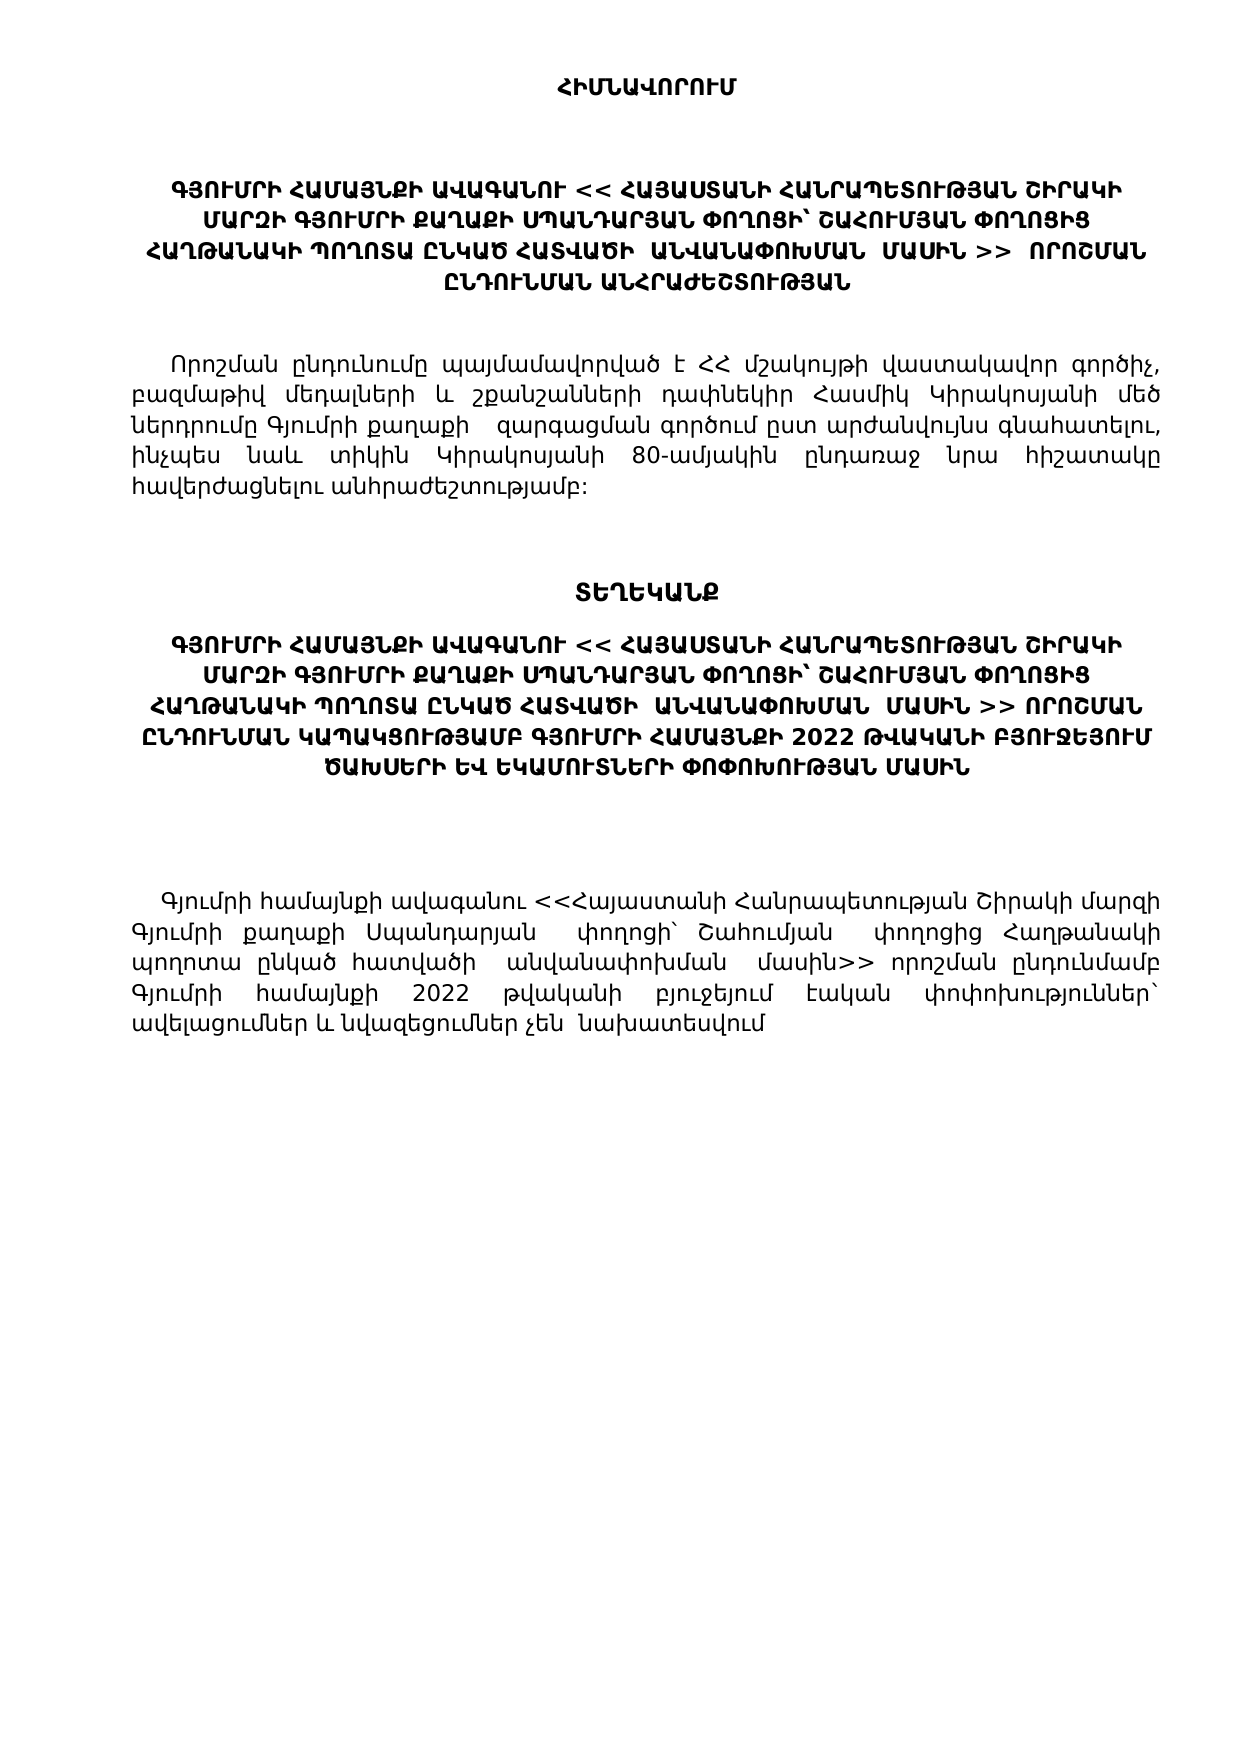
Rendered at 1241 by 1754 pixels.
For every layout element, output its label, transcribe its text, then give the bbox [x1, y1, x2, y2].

text ԳՅՈՒՄՐԻ ՀԱՄԱՅՆՔԻ ԱՎԱԳԱՆՈՒ << ՀԱՅԱՍՏԱՆԻ ՀԱՆՐԱՊԵՏՈՒԹՅԱՆ ՇԻՐԱԿԻ ՄԱՐԶԻ ԳՅՈՒՄՐԻ ՔԱՂԱՔԻ ՍՊԱՆԴԱՐՅԱՆ ՓՈՂՈՑԻ՝ ՇԱՀՈՒՄՅԱՆ ՓՈՂՈՑԻՑ ՀԱՂԹԱՆԱԿԻ ՊՈՂՈՏԱ ԸՆԿԱԾ ՀԱՏՎԱԾԻ ԱՆՎԱՆԱՓՈԽՄԱՆ ՄԱՍԻՆ >> ՈՐՈՇՄԱՆ ԸՆԴՈՒՆՄԱՆ ԿԱՊԱԿՑՈՒԹՅԱՄԲ ԳՅՈՒՄՐԻ ՀԱՄԱՅՆՔԻ 2022 ԹՎԱԿԱՆԻ ԲՅՈՒՋԵՅՈՒՄ ԾԱԽՍԵՐԻ ԵՎ ԵԿԱՄՈՒՏՆԵՐԻ ՓՈՓՈԽՈՒԹՅԱՆ ՄԱՍԻՆ [131, 632, 1162, 781]
text Որոշման ընդունումը պայմամավորված է ՀՀ մշակույթի վաստակավոր գործիչ, բազմաթիվ մեդալների և շքանշանների դափնեկիր Հասմիկ Կիրակոսյանի մեծ ներդրումը Գյումրի քաղաքի զարգացման գործում ըստ արժանվույնս գնահատելու, ինչպես նաև տիկին Կիրակոսյանի 80-ամյակին ընդառաջ նրա հիշատակը հավերժացնելու անհրաժեշտությամբ: [131, 351, 1162, 500]
text Գյումրի համայնքի ավագանու <<Հայաստանի Հանրապետության Շիրակի մարզի Գյումրի քաղաքի Սպանդարյան փողոցի՝ Շահումյան փողոցից Հաղթանակի պողոտա ընկած հատվածի անվանափոխման մասին>> որոշման ընդունմամբ Գյումրի համայնքի 2022 թվականի բյուջեյում էական փոփոխություններ` ավելացումներ և նվազեցումներ չեն նախատեսվում [131, 888, 1162, 1037]
text ՏԵՂԵԿԱՆՔ [131, 578, 1162, 607]
text ԳՅՈՒՄՐԻ ՀԱՄԱՅՆՔԻ ԱՎԱԳԱՆՈՒ << ՀԱՅԱՍՏԱՆԻ ՀԱՆՐԱՊԵՏՈՒԹՅԱՆ ՇԻՐԱԿԻ ՄԱՐԶԻ ԳՅՈՒՄՐԻ ՔԱՂԱՔԻ ՍՊԱՆԴԱՐՅԱՆ ՓՈՂՈՑԻ՝ ՇԱՀՈՒՄՅԱՆ ՓՈՂՈՑԻՑ ՀԱՂԹԱՆԱԿԻ ՊՈՂՈՏԱ ԸՆԿԱԾ ՀԱՏՎԱԾԻ ԱՆՎԱՆԱՓՈԽՄԱՆ ՄԱՍԻՆ >> ՈՐՈՇՄԱՆ ԸՆԴՈՒՆՄԱՆ ԱՆՀՐԱԺԵՇՏՈՒԹՅԱՆ [131, 177, 1162, 295]
text ՀԻՄՆԱՎՈՐՈՒՄ [131, 74, 1162, 101]
